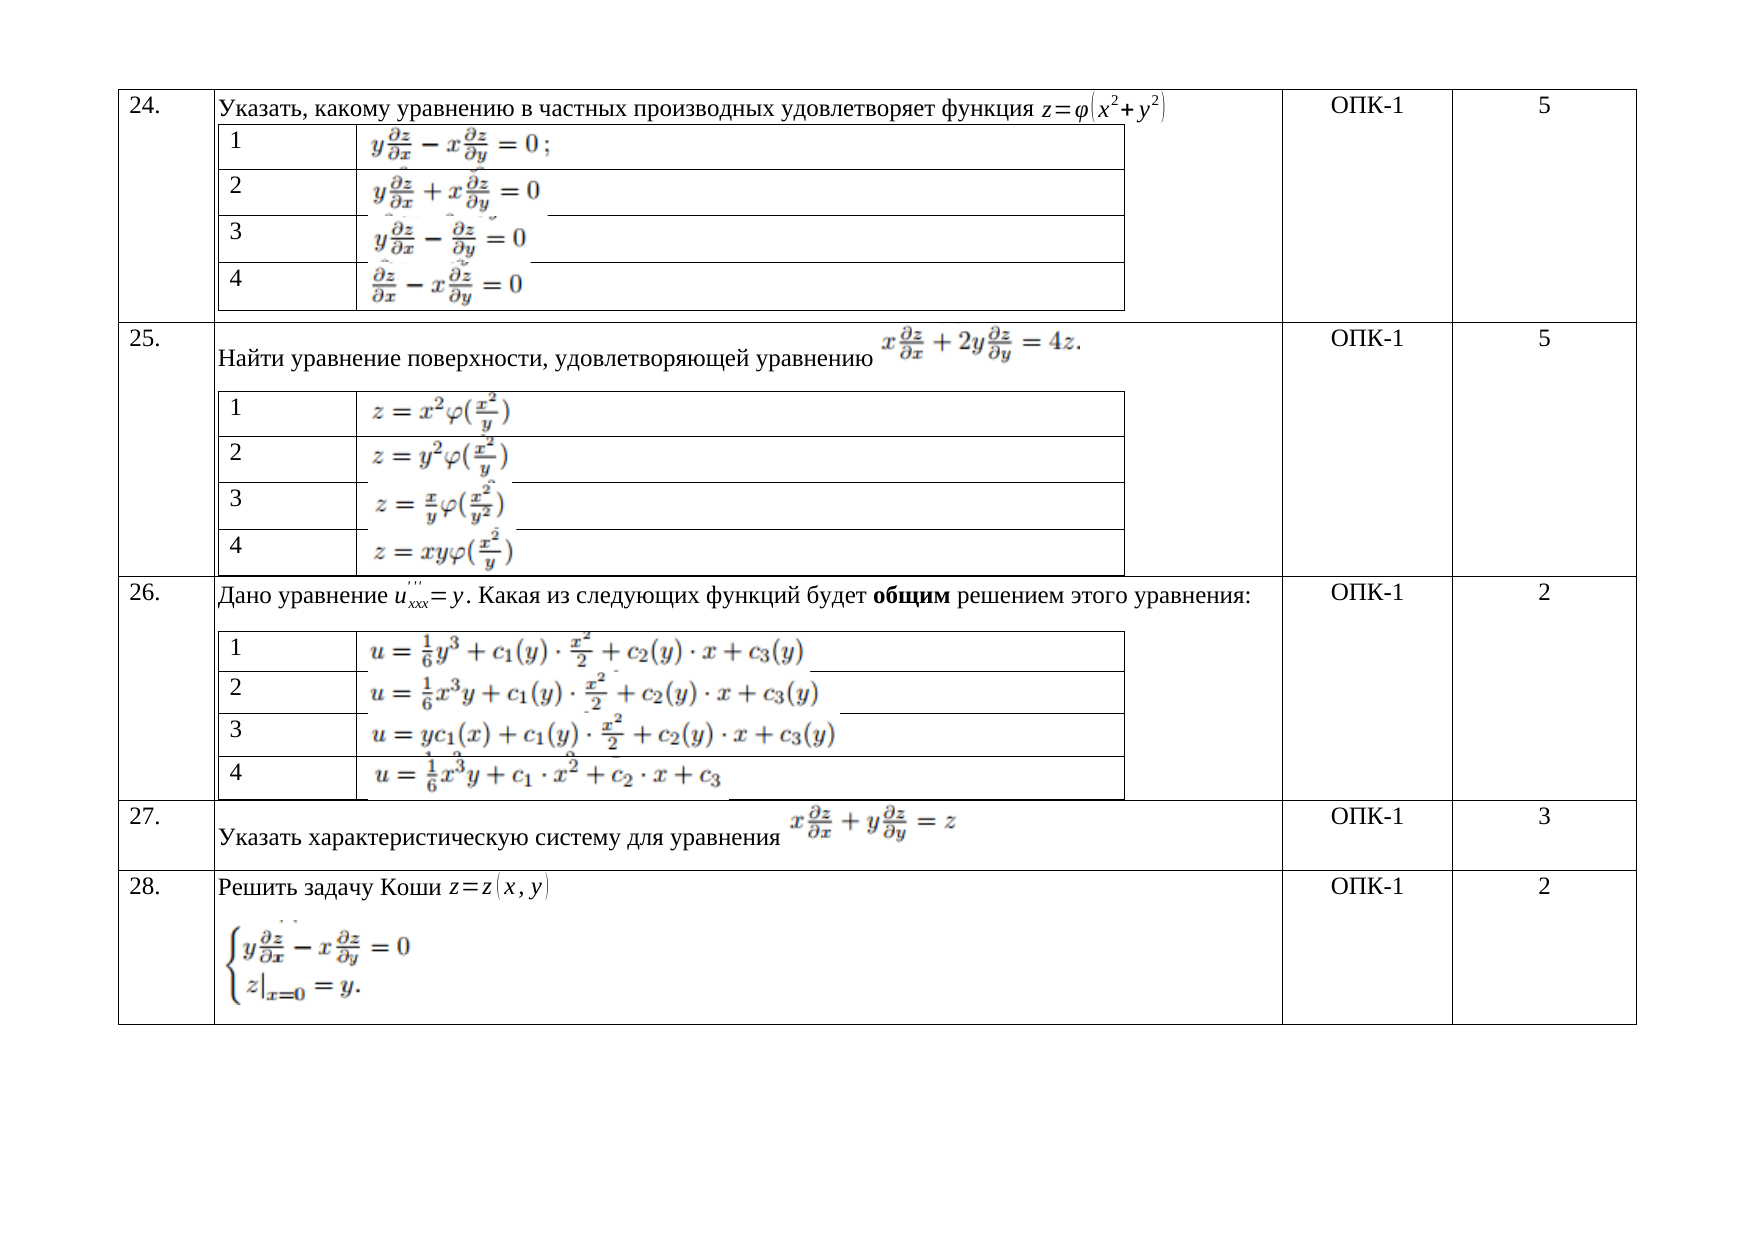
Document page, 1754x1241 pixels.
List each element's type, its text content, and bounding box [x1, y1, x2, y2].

table_cell 2 [1453, 577, 1636, 800]
table_cell [119, 323, 214, 576]
table_cell 5 [1453, 90, 1636, 322]
table_cell Найти уравнение поверхности, удовлетворяющей уравнению [215, 323, 1282, 576]
table_cell ОПК-1 [1283, 871, 1452, 1024]
table_cell ОПК-1 [1283, 90, 1452, 322]
picture [368, 632, 840, 756]
table_cell Дано уравнение . Какая из следующих функций будет общим решением этого уравнения: [215, 577, 1282, 800]
picture [368, 125, 554, 169]
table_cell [215, 871, 1282, 1024]
table_cell ОПК-1 [1283, 801, 1452, 870]
picture [368, 392, 515, 436]
table_cell [119, 577, 214, 800]
table_cell ОПК-1 [1283, 577, 1452, 800]
picture [217, 920, 423, 1005]
table_cell Указать характеристическую систему для уравнения [215, 801, 1282, 870]
picture [368, 757, 729, 800]
picture [879, 323, 1080, 367]
table_cell 3 [1453, 801, 1636, 870]
picture [787, 801, 959, 846]
table_cell [119, 801, 214, 870]
picture [368, 170, 548, 310]
picture [368, 437, 517, 575]
table_cell [119, 90, 214, 322]
table_cell Указать, какому уравнению в частных производных удовлетворяет функция [215, 90, 1282, 322]
table_cell ОПК-1 [1283, 323, 1452, 576]
table_cell 2 [1453, 871, 1636, 1024]
table_cell 5 [1453, 323, 1636, 576]
table_cell [119, 871, 214, 1024]
